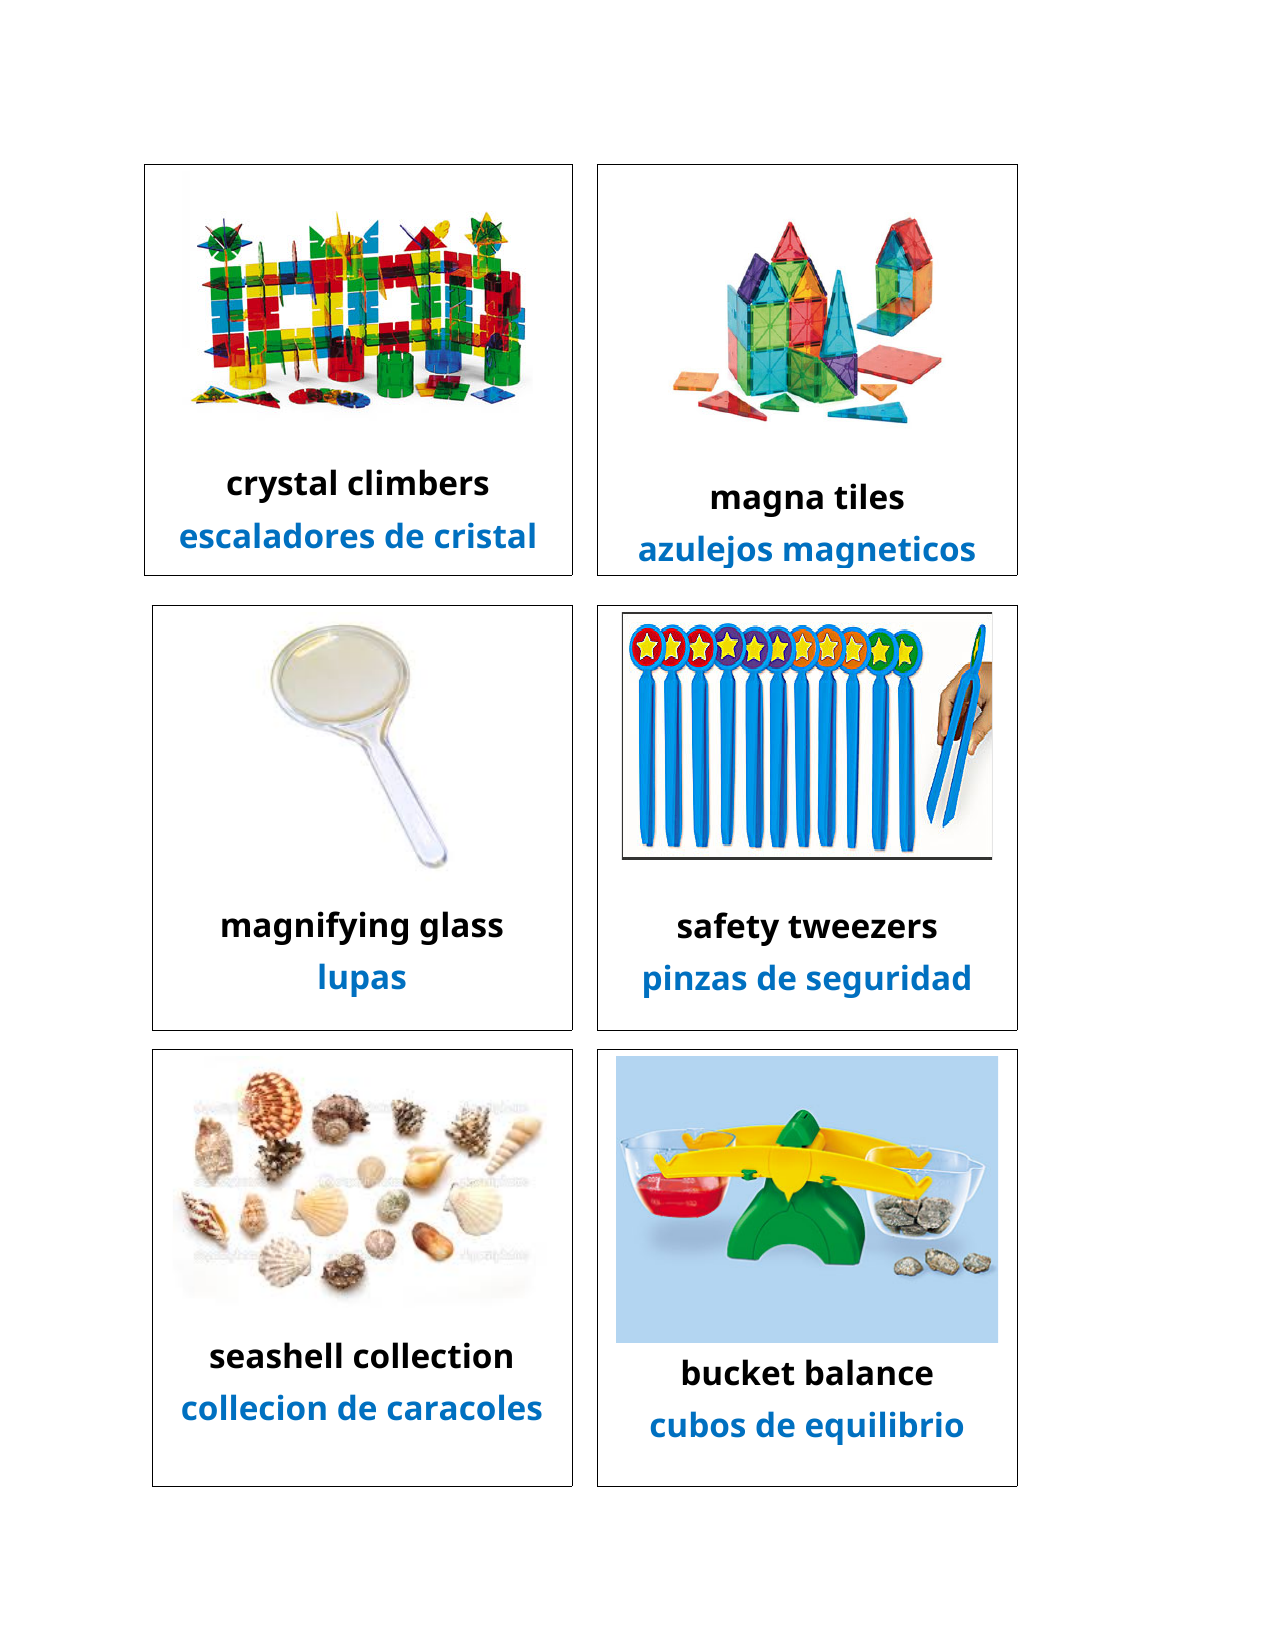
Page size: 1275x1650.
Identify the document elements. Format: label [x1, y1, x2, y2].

picture [172, 1056, 551, 1308]
picture [627, 171, 987, 467]
picture [182, 171, 533, 456]
picture [616, 1056, 999, 1343]
picture [208, 612, 515, 882]
picture [621, 612, 993, 860]
